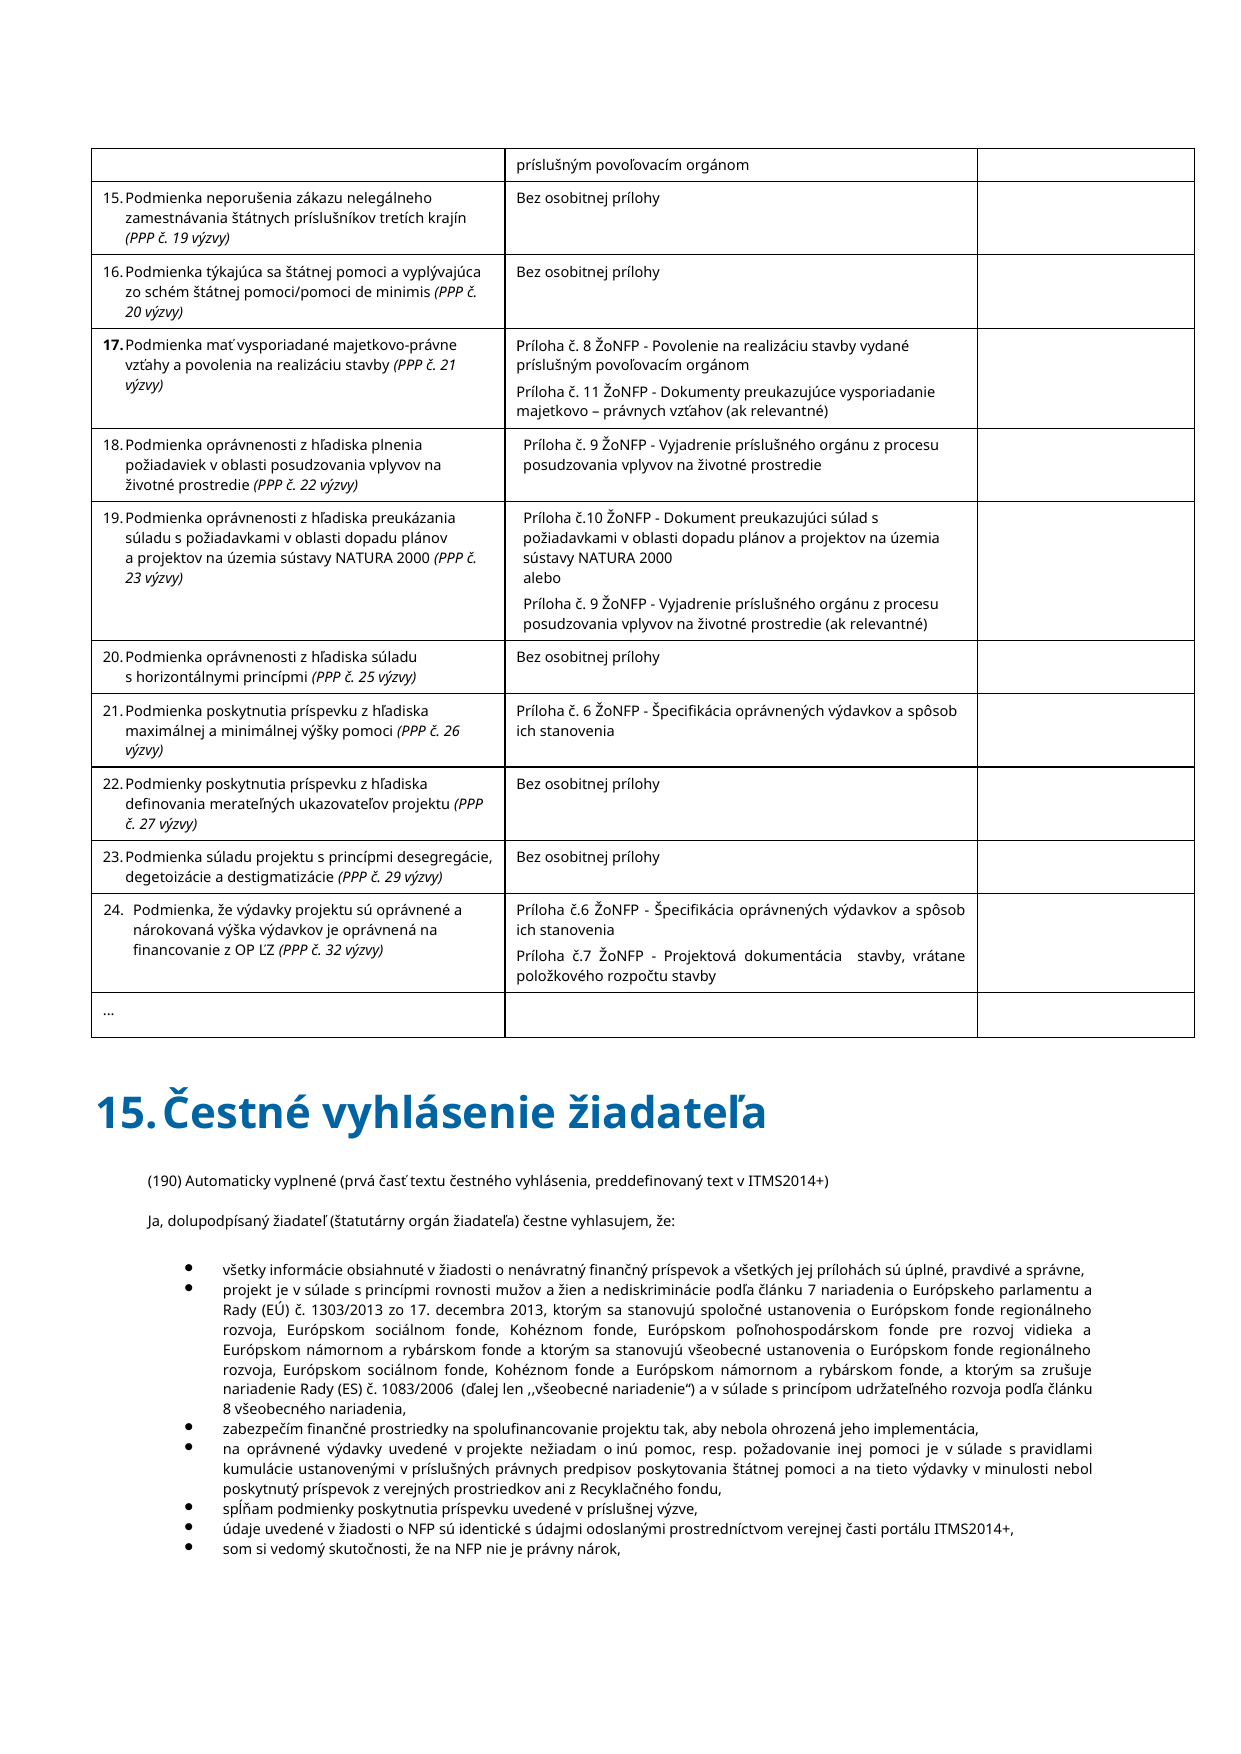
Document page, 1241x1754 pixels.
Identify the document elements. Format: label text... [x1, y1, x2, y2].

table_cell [506, 149, 977, 181]
table_cell Podmienky poskytnutia príspevku z hľadiska definovania merateľných ukazovateľov projektu (PPP č. 27 výzvy) [92, 768, 504, 839]
table_cell ... [92, 993, 504, 1037]
table_cell Bez osobitnej prílohy [506, 768, 977, 839]
table_cell [978, 841, 1194, 893]
table_cell Príloha č.6 ŽoNFP - Špecifikácia oprávnených výdavkov a spôsob ich stanovenia Príloha č.7 ŽoNFP - Projektová dokumentácia stavby, vrátane položkového rozpočtu stavby [506, 894, 977, 992]
table_cell Podmienka neporušenia zákazu nelegálneho zamestnávania štátnych príslušníkov tretích krajín (PPP č. 19 výzvy) [92, 182, 504, 254]
table_cell Bez osobitnej prílohy [506, 255, 977, 327]
list na oprávnené výdavky uvedené v projekte nežiadam o inú pomoc, resp. požadovanie inej pomoci je v súlade s pravidlami kumulácie ustanovenými v príslušných právnych predpisov poskytovania štátnej pomoci a na tieto výdavky v minulosti nebol poskytnutý príspevok z verejných prostriedkov ani z Recyklačného fondu, [185, 1439, 1093, 1499]
table_cell [978, 329, 1194, 427]
table_cell [978, 255, 1194, 327]
table_cell Príloha č. 9 ŽoNFP - Vyjadrenie príslušného orgánu z procesu posudzovania vplyvov na životné prostredie [506, 429, 977, 501]
table_cell [978, 768, 1194, 839]
table_cell [978, 993, 1194, 1037]
table_cell [978, 641, 1194, 693]
list som si vedomý skutočnosti, že na NFP nie je právny nárok, [185, 1539, 1093, 1559]
table_cell Príloha č. 8 ŽoNFP - Povolenie na realizáciu stavby vydané príslušným povoľovacím orgánom Príloha č. 11 ŽoNFP - Dokumenty preukazujúce vysporiadanie majetkovo – právnych vzťahov (ak relevantné) [506, 329, 977, 427]
table_cell [978, 182, 1194, 254]
table_cell Podmienka, že výdavky projektu sú oprávnené a nárokovaná výška výdavkov je oprávnená na financovanie z OP ĽZ (PPP č. 32 výzvy) [92, 894, 504, 992]
text (190) Automaticky vyplnené (prvá časť textu čestného vyhlásenia, preddefinovaný text v ITMS2014+) [148, 1171, 1093, 1190]
table_cell [978, 694, 1194, 766]
table_cell Bez osobitnej prílohy [506, 841, 977, 893]
list všetky informácie obsiahnuté v žiadosti o nenávratný finančný príspevok a všetkých jej prílohách sú úplné, pravdivé a správne, [185, 1259, 1093, 1279]
table_cell Príloha č.10 ŽoNFP - Dokument preukazujúci súlad s požiadavkami v oblasti dopadu plánov a projektov na územia sústavy NATURA 2000 alebo Príloha č. 9 ŽoNFP - Vyjadrenie príslušného orgánu z procesu posudzovania vplyvov na životné prostredie (ak relevantné) [506, 502, 977, 640]
list Čestné vyhlásenie žiadateľa [95, 1081, 1093, 1141]
list zabezpečím finančné prostriedky na spolufinancovanie projektu tak, aby nebola ohrozená jeho implementácia, [185, 1419, 1093, 1439]
table_cell [506, 993, 977, 1037]
table_cell Podmienka súladu projektu s princípmi desegregácie, degetoizácie a destigmatizácie (PPP č. 29 výzvy) [92, 841, 504, 893]
table_cell Bez osobitnej prílohy [506, 182, 977, 254]
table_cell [92, 149, 504, 181]
list údaje uvedené v žiadosti o NFP sú identické s údajmi odoslanými prostredníctvom verejnej časti portálu ITMS2014+, [185, 1519, 1093, 1539]
table_cell Podmienka poskytnutia príspevku z hľadiska maximálnej a minimálnej výšky pomoci (PPP č. 26 výzvy) [92, 694, 504, 766]
table_cell Podmienka týkajúca sa štátnej pomoci a vyplývajúca zo schém štátnej pomoci/pomoci de minimis (PPP č. 20 výzvy) [92, 255, 504, 327]
table_cell [978, 894, 1194, 992]
table_cell Podmienka oprávnenosti z hľadiska plnenia požiadaviek v oblasti posudzovania vplyvov na životné prostredie (PPP č. 22 výzvy) [92, 429, 504, 501]
table_cell [978, 429, 1194, 501]
table_cell [978, 149, 1194, 181]
table_cell Podmienka oprávnenosti z hľadiska súladu s horizontálnymi princípmi (PPP č. 25 výzvy) [92, 641, 504, 693]
text Ja, dolupodpísaný žiadateľ (štatutárny orgán žiadateľa) čestne vyhlasujem, že: [148, 1210, 1093, 1230]
list spĺňam podmienky poskytnutia príspevku uvedené v príslušnej výzve, [185, 1499, 1093, 1519]
list projekt je v súlade s princípmi rovnosti mužov a žien a nediskriminácie podľa článku 7 nariadenia o Európskeho parlamentu a Rady (EÚ) č. 1303/2013 zo 17. decembra 2013, ktorým sa stanovujú spoločné ustanovenia o Európskom fonde regionálneho rozvoja, Európskom sociálnom fonde, Kohéznom fonde, Európskom poľnohospodárskom fonde pre rozvoj vidieka a Európskom námornom a rybárskom fonde a ktorým sa stanovujú všeobecné ustanovenia o Európskom fonde regionálneho rozvoja, Európskom sociálnom fonde, Kohéznom fonde a Európskom námornom a rybárskom fonde, a ktorým sa zrušuje nariadenie Rady (ES) č. 1083/2006 (ďalej len ,,všeobecné nariadenie“) a v súlade s princípom udržateľného rozvoja podľa článku 8 všeobecného nariadenia, [185, 1279, 1093, 1419]
table_cell [978, 502, 1194, 640]
table_cell Podmienka oprávnenosti z hľadiska preukázania súladu s požiadavkami v oblasti dopadu plánov a projektov na územia sústavy NATURA 2000 (PPP č. 23 výzvy) [92, 502, 504, 640]
table_cell Podmienka mať vysporiadané majetkovo-právne vzťahy a povolenia na realizáciu stavby (PPP č. 21 výzvy) [92, 329, 504, 427]
table_cell Bez osobitnej prílohy [506, 641, 977, 693]
table_cell Príloha č. 6 ŽoNFP - Špecifikácia oprávnených výdavkov a spôsob ich stanovenia [506, 694, 977, 766]
